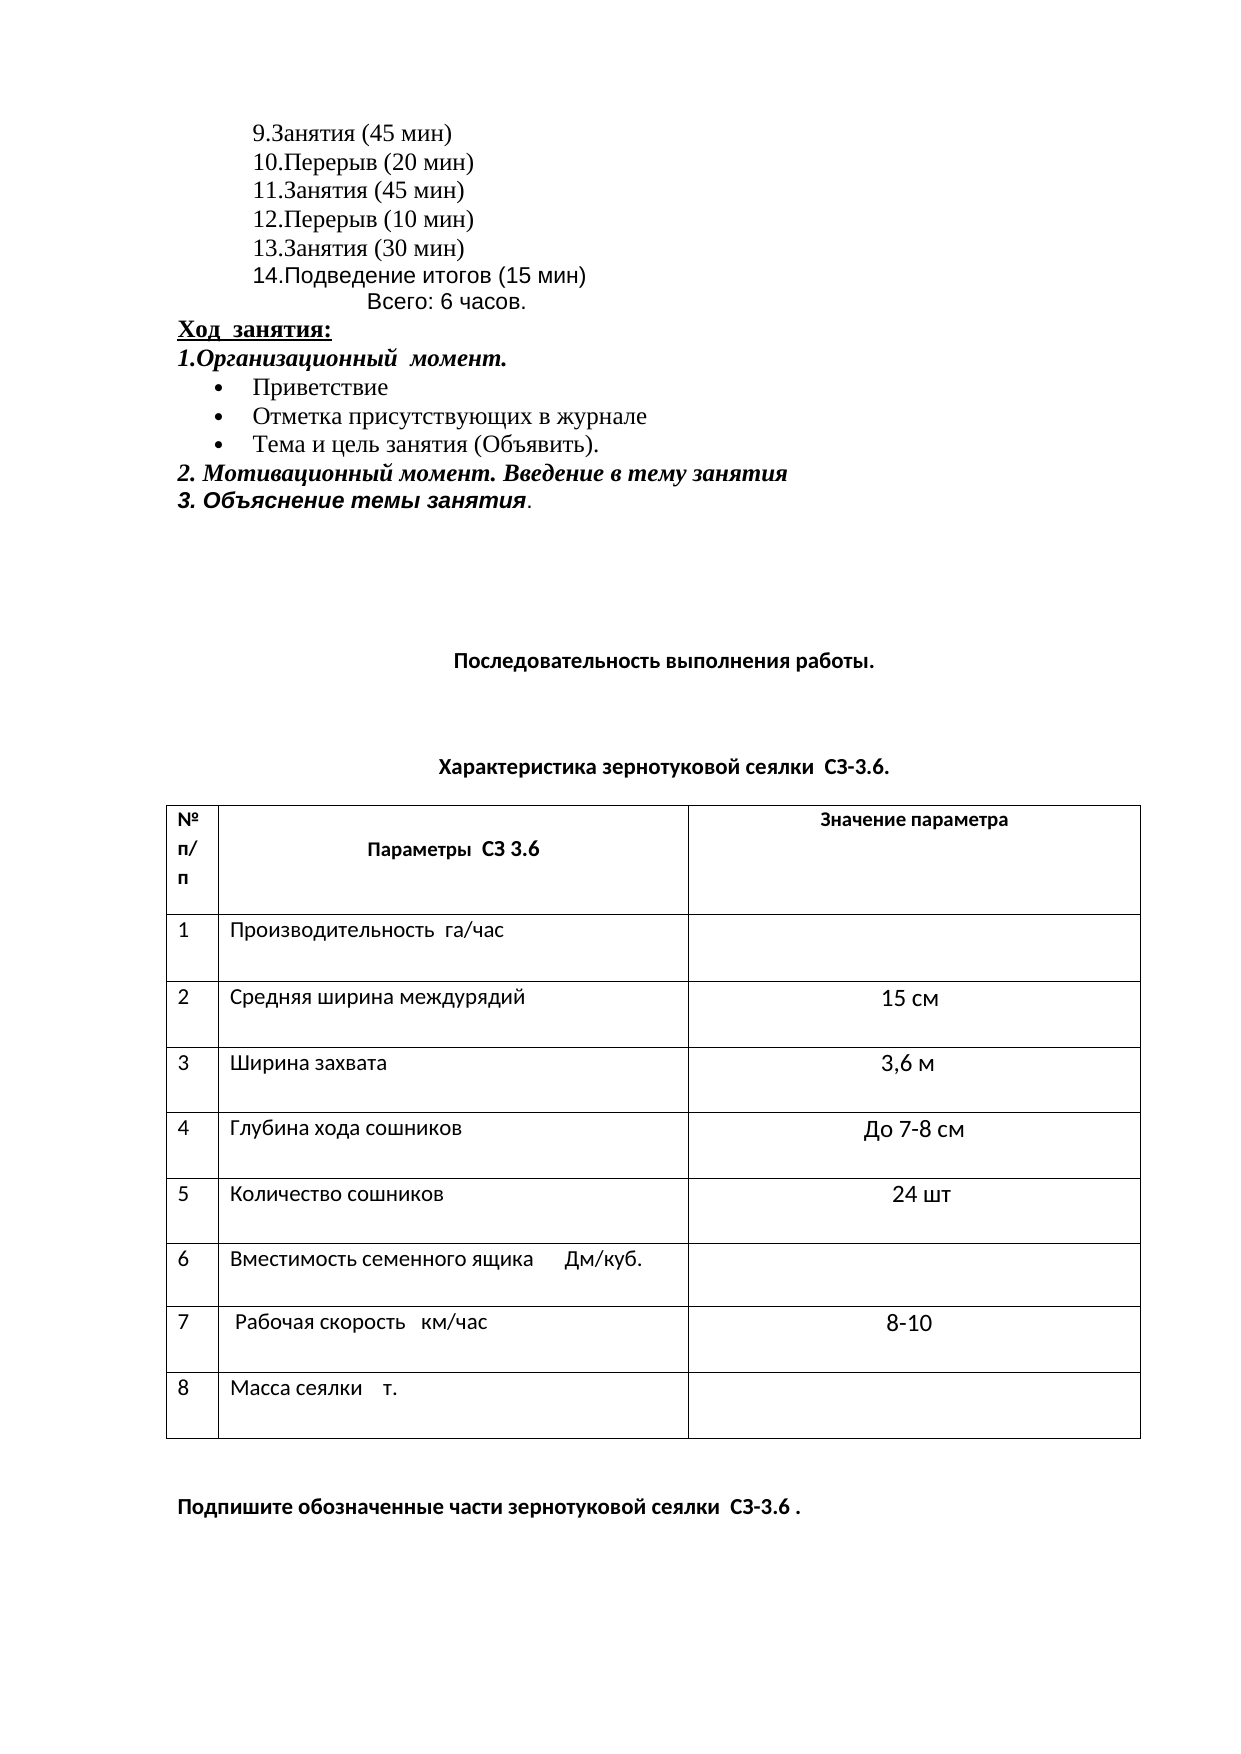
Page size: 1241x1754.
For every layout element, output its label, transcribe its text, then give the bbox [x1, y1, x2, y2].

list Отметка присутствующих в журнале [215, 401, 1152, 429]
table_cell Рабочая скорость км/час [219, 1307, 688, 1372]
list Приветствие [215, 372, 1152, 401]
text 1.Организационный момент. [177, 343, 1152, 372]
table_cell 24 шт [689, 1179, 1140, 1243]
table_cell 7 [167, 1307, 218, 1372]
text 14.Подведение итогов (15 мин) [252, 262, 1152, 288]
list Тема и цель занятия (Объявить). [215, 429, 1152, 458]
text Ход занятия: [177, 314, 1152, 343]
table_cell 3 [167, 1048, 218, 1112]
table_header № п/п [167, 806, 218, 914]
table_cell 15 см [689, 982, 1140, 1047]
table_cell Количество сошников [219, 1179, 688, 1243]
text 10.Перерыв (20 мин) [252, 147, 1152, 176]
table_cell 6 [167, 1244, 218, 1306]
text 3. Объяснение темы занятия. [177, 487, 1152, 513]
table_cell 5 [167, 1179, 218, 1243]
table_cell 3,6 м [689, 1048, 1140, 1112]
text 13.Занятия (30 мин) [252, 233, 1152, 262]
table_cell Производительность га/час [219, 915, 688, 981]
table_cell [689, 1244, 1140, 1306]
table_cell 2 [167, 982, 218, 1047]
text Последовательность выполнения работы. [177, 646, 1152, 674]
table_cell 8 [167, 1373, 218, 1438]
table_cell [689, 1373, 1140, 1438]
table_cell 4 [167, 1113, 218, 1178]
table_cell Вместимость семенного ящика Дм/куб. [219, 1244, 688, 1306]
table_cell 8-10 [689, 1307, 1140, 1372]
table_cell [689, 915, 1140, 981]
table_cell Средняя ширина междурядий [219, 982, 688, 1047]
table_cell Масса сеялки т. [219, 1373, 688, 1438]
text Всего: 6 часов. [252, 288, 1152, 314]
text Подпишите обозначенные части зернотуковой сеялки СЗ-3.6 . [177, 1492, 1152, 1520]
text Характеристика зернотуковой сеялки СЗ-3.6. [177, 752, 1152, 780]
text 12.Перерыв (10 мин) [252, 204, 1152, 233]
table_cell До 7-8 см [689, 1113, 1140, 1178]
text 11.Занятия (45 мин) [252, 176, 1152, 204]
table_cell Ширина захвата [219, 1048, 688, 1112]
table_cell Глубина хода сошников [219, 1113, 688, 1178]
table_header Параметры СЗ 3.6 [219, 806, 688, 914]
text 9.Занятия (45 мин) [252, 118, 1152, 147]
table_header Значение параметра [689, 806, 1140, 914]
text 2. Мотивационный момент. Введение в тему занятия [177, 458, 1152, 487]
table_cell 1 [167, 915, 218, 981]
